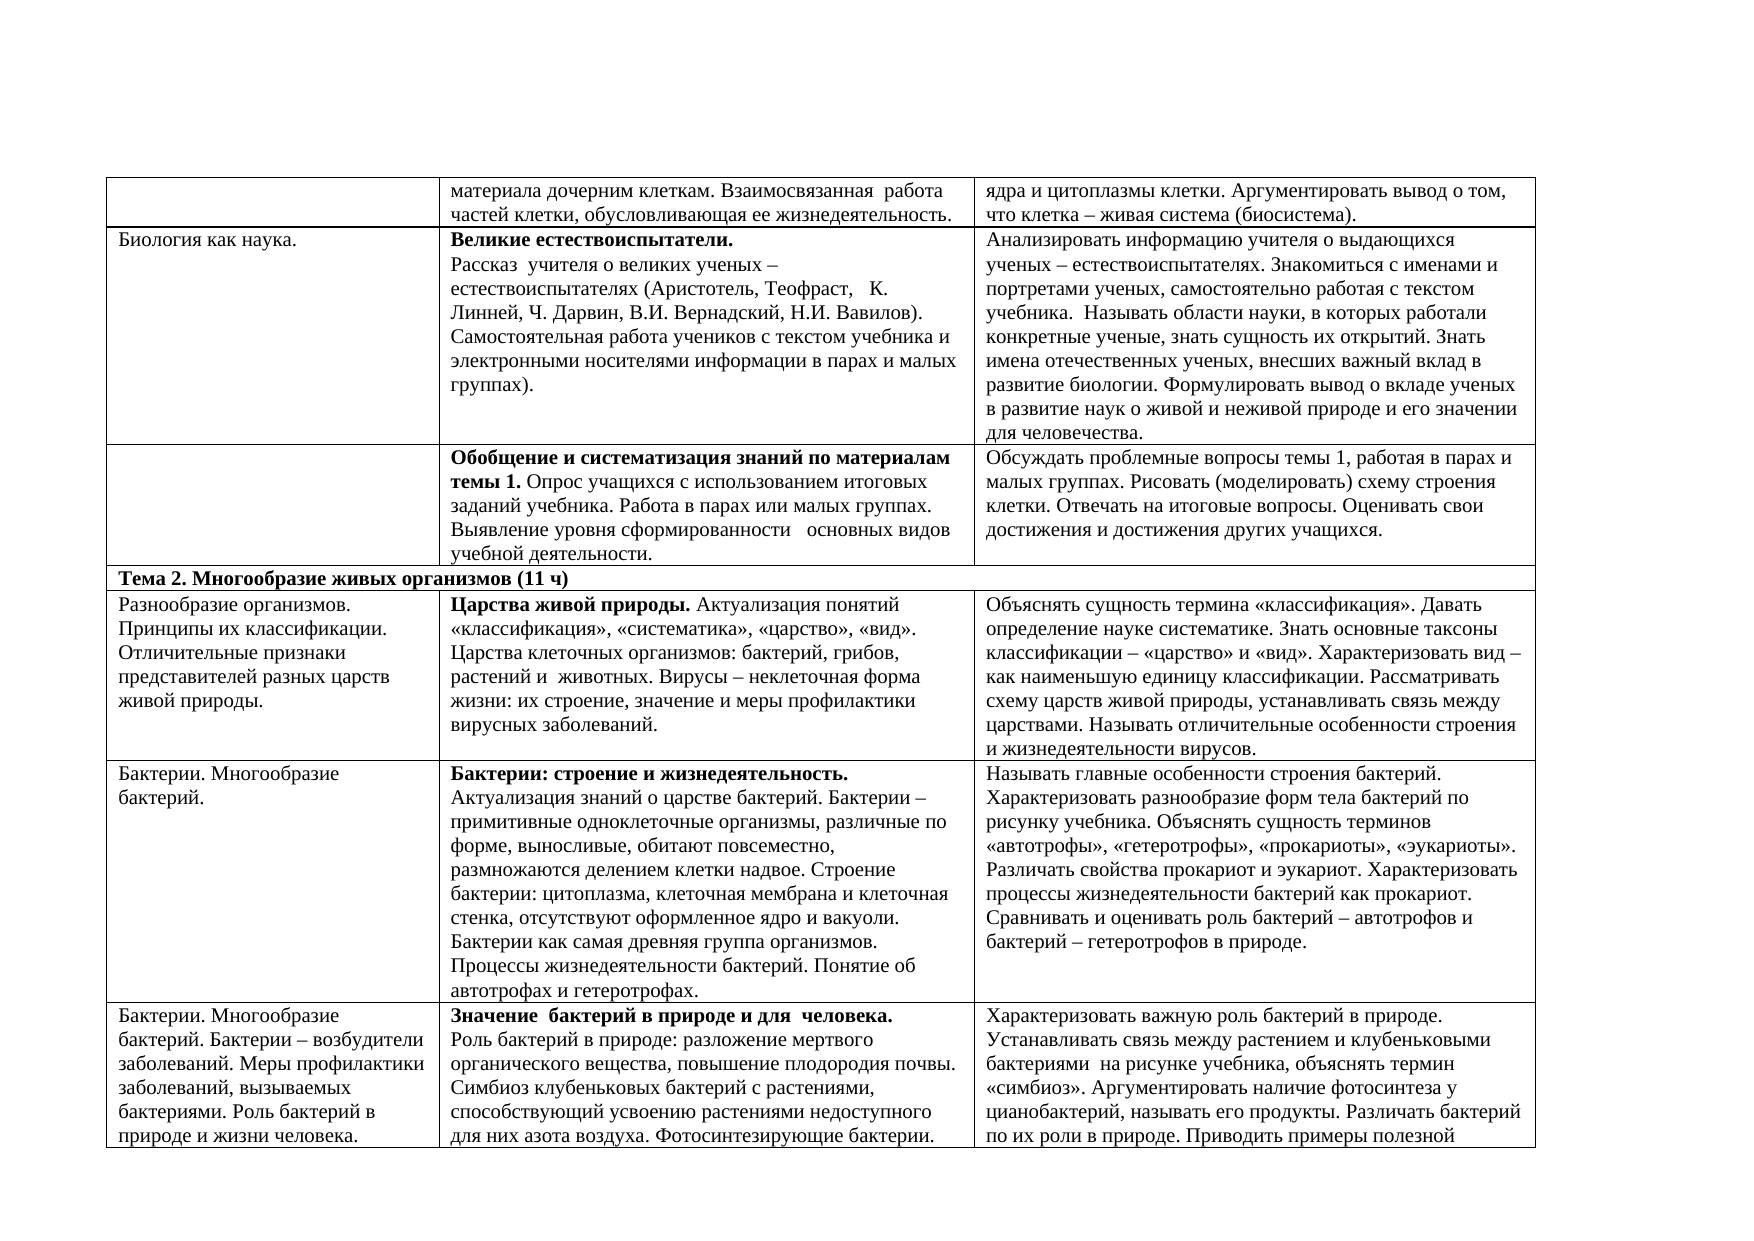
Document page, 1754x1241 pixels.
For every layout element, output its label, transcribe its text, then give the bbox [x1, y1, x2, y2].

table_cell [440, 178, 974, 226]
table_cell Обобщение и систематизация знаний по материалам темы 1. Опрос учащихся с использованием итоговых заданий учебника. Работа в парах или малых группах. Выявление уровня сформированности основных видов учебной деятельности. [440, 445, 974, 565]
table_cell Тема 2. Многообразие живых организмов (11 ч) [107, 566, 1535, 590]
table_cell Называть главные особенности строения бактерий. Характеризовать разнообразие форм тела бактерий по рисунку учебника. Объяснять сущность терминов «автотрофы», «гетеротрофы», «прокариоты», «эукариоты». Различать свойства прокариот и эукариот. Характеризовать процессы жизнедеятельности бактерий как прокариот. Сравнивать и оценивать роль бактерий – автотрофов и бактерий – гетеротрофов в природе. [975, 761, 1535, 1002]
table_cell [107, 445, 439, 565]
table_cell Объяснять сущность термина «классификация». Давать определение науке систематике. Знать основные таксоны классификации – «царство» и «вид». Характеризовать вид – как наименьшую единицу классификации. Рассматривать схему царств живой природы, устанавливать связь между царствами. Называть отличительные особенности строения и жизнедеятельности вирусов. [975, 591, 1535, 760]
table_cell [107, 1003, 439, 1147]
table_cell Разнообразие организмов. Принципы их классификации. Отличительные признаки представителей разных царств живой природы. [107, 591, 439, 760]
table_cell Великие естествоиспытатели. Рассказ учителя о великих ученых – естествоиспытателях (Аристотель, Теофраст, К. Линней, Ч. Дарвин, В.И. Вернадский, Н.И. Вавилов). Самостоятельная работа учеников с текстом учебника и электронными носителями информации в парах и малых группах). [440, 228, 974, 444]
table_cell Обсуждать проблемные вопросы темы 1, работая в парах и малых группах. Рисовать (моделировать) схему строения клетки. Отвечать на итоговые вопросы. Оценивать свои достижения и достижения других учащихся. [975, 445, 1535, 565]
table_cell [975, 1003, 1535, 1147]
table_cell Царства живой природы. Актуализация понятий «классификация», «систематика», «царство», «вид». Царства клеточных организмов: бактерий, грибов, растений и животных. Вирусы – неклеточная форма жизни: их строение, значение и меры профилактики вирусных заболеваний. [440, 591, 974, 760]
table_cell Биология как наука. [107, 228, 439, 444]
table_cell Анализировать информацию учителя о выдающихся ученых – естествоиспытателях. Знакомиться с именами и портретами ученых, самостоятельно работая с текстом учебника. Называть области науки, в которых работали конкретные ученые, знать сущность их открытий. Знать имена отечественных ученых, внесших важный вклад в развитие биологии. Формулировать вывод о вкладе ученых в развитие наук о живой и неживой природе и его значении для человечества. [975, 228, 1535, 444]
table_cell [107, 178, 439, 226]
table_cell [440, 1003, 974, 1147]
table_cell Бактерии: строение и жизнедеятельность. Актуализация знаний о царстве бактерий. Бактерии – примитивные одноклеточные организмы, различные по форме, выносливые, обитают повсеместно, размножаются делением клетки надвое. Строение бактерии: цитоплазма, клеточная мембрана и клеточная стенка, отсутствуют оформленное ядро и вакуоли. Бактерии как самая древняя группа организмов. Процессы жизнедеятельности бактерий. Понятие об автотрофах и гетеротрофах. [440, 761, 974, 1002]
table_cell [975, 178, 1535, 226]
table_cell Бактерии. Многообразие бактерий. [107, 761, 439, 1002]
